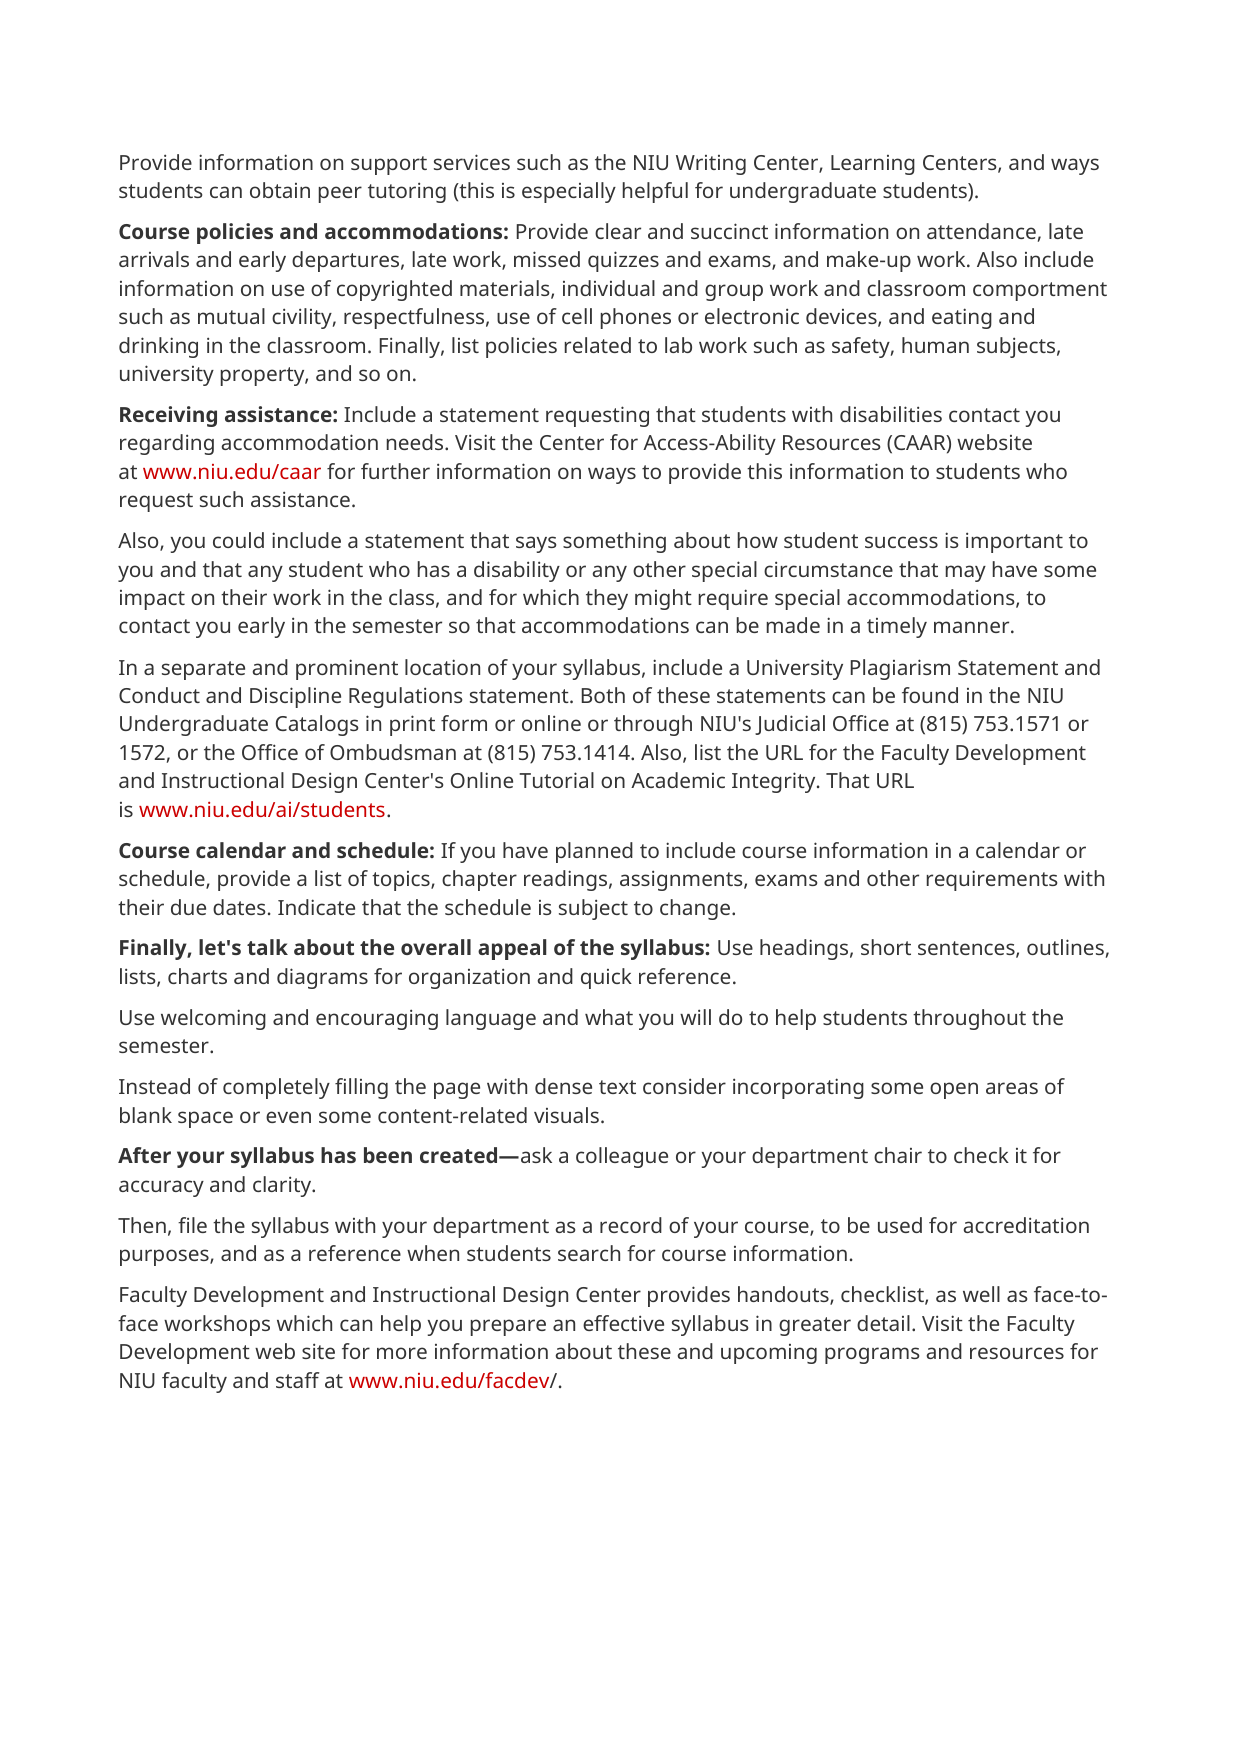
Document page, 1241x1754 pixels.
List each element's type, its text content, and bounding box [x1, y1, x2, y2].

text Faculty Development and Instructional Design Center provides handouts, checklist, as well as face-to-face workshops which can help you prepare an effective syllabus in greater detail. Visit the Faculty Development web site for more information about these and upcoming programs and resources for NIU faculty and staff at www.niu.edu/facdev/. [118, 1280, 1122, 1394]
text Provide information on support services such as the NIU Writing Center, Learning Centers, and ways students can obtain peer tutoring (this is especially helpful for undergraduate students). [118, 148, 1122, 204]
text Use welcoming and encouraging language and what you will do to help students throughout the semester. [118, 1003, 1122, 1060]
text After your syllabus has been created—ask a colleague or your department chair to check it for accuracy and clarity. [118, 1142, 1122, 1198]
text Receiving assistance: Include a statement requesting that students with disabilities contact you regarding accommodation needs. Visit the Center for Access-Ability Resources (CAAR) website at www.niu.edu/caar for further information on ways to provide this information to students who request such assistance. [118, 400, 1122, 514]
text Course policies and accommodations: Provide clear and succinct information on attendance, late arrivals and early departures, late work, missed quizzes and exams, and make-up work. Also include information on use of copyrighted materials, individual and group work and classroom comportment such as mutual civility, respectfulness, use of cell phones or electronic devices, and eating and drinking in the classroom. Finally, list policies related to lab work such as safety, human subjects, university property, and so on. [118, 217, 1122, 388]
text Then, file the syllabus with your department as a record of your course, to be used for accreditation purposes, and as a reference when students search for course information. [118, 1211, 1122, 1268]
text Course calendar and schedule: If you have planned to include course information in a calendar or schedule, provide a list of topics, chapter readings, assignments, exams and other requirements with their due dates. Indicate that the schedule is subject to change. [118, 836, 1122, 921]
text In a separate and prominent location of your syllabus, include a University Plagiarism Statement and Conduct and Discipline Regulations statement. Both of these statements can be found in the NIU Undergraduate Catalogs in print form or online or through NIU's Judicial Office at (815) 753.1571 or 1572, or the Office of Ombudsman at (815) 753.1414. Also, list the URL for the Faculty Development and Instructional Design Center's Online Tutorial on Academic Integrity. That URL is www.niu.edu/ai/students. [118, 653, 1122, 823]
text Instead of completely filling the page with dense text consider incorporating some open areas of blank space or even some content-related visuals. [118, 1072, 1122, 1129]
text Finally, let's talk about the overall appeal of the syllabus: Use headings, short sentences, outlines, lists, charts and diagrams for organization and quick reference. [118, 933, 1122, 990]
text Also, you could include a statement that says something about how student success is important to you and that any student who has a disability or any other special circumstance that may have some impact on their work in the class, and for which they might require special accommodations, to contact you early in the semester so that accommodations can be made in a timely manner. [118, 526, 1122, 640]
